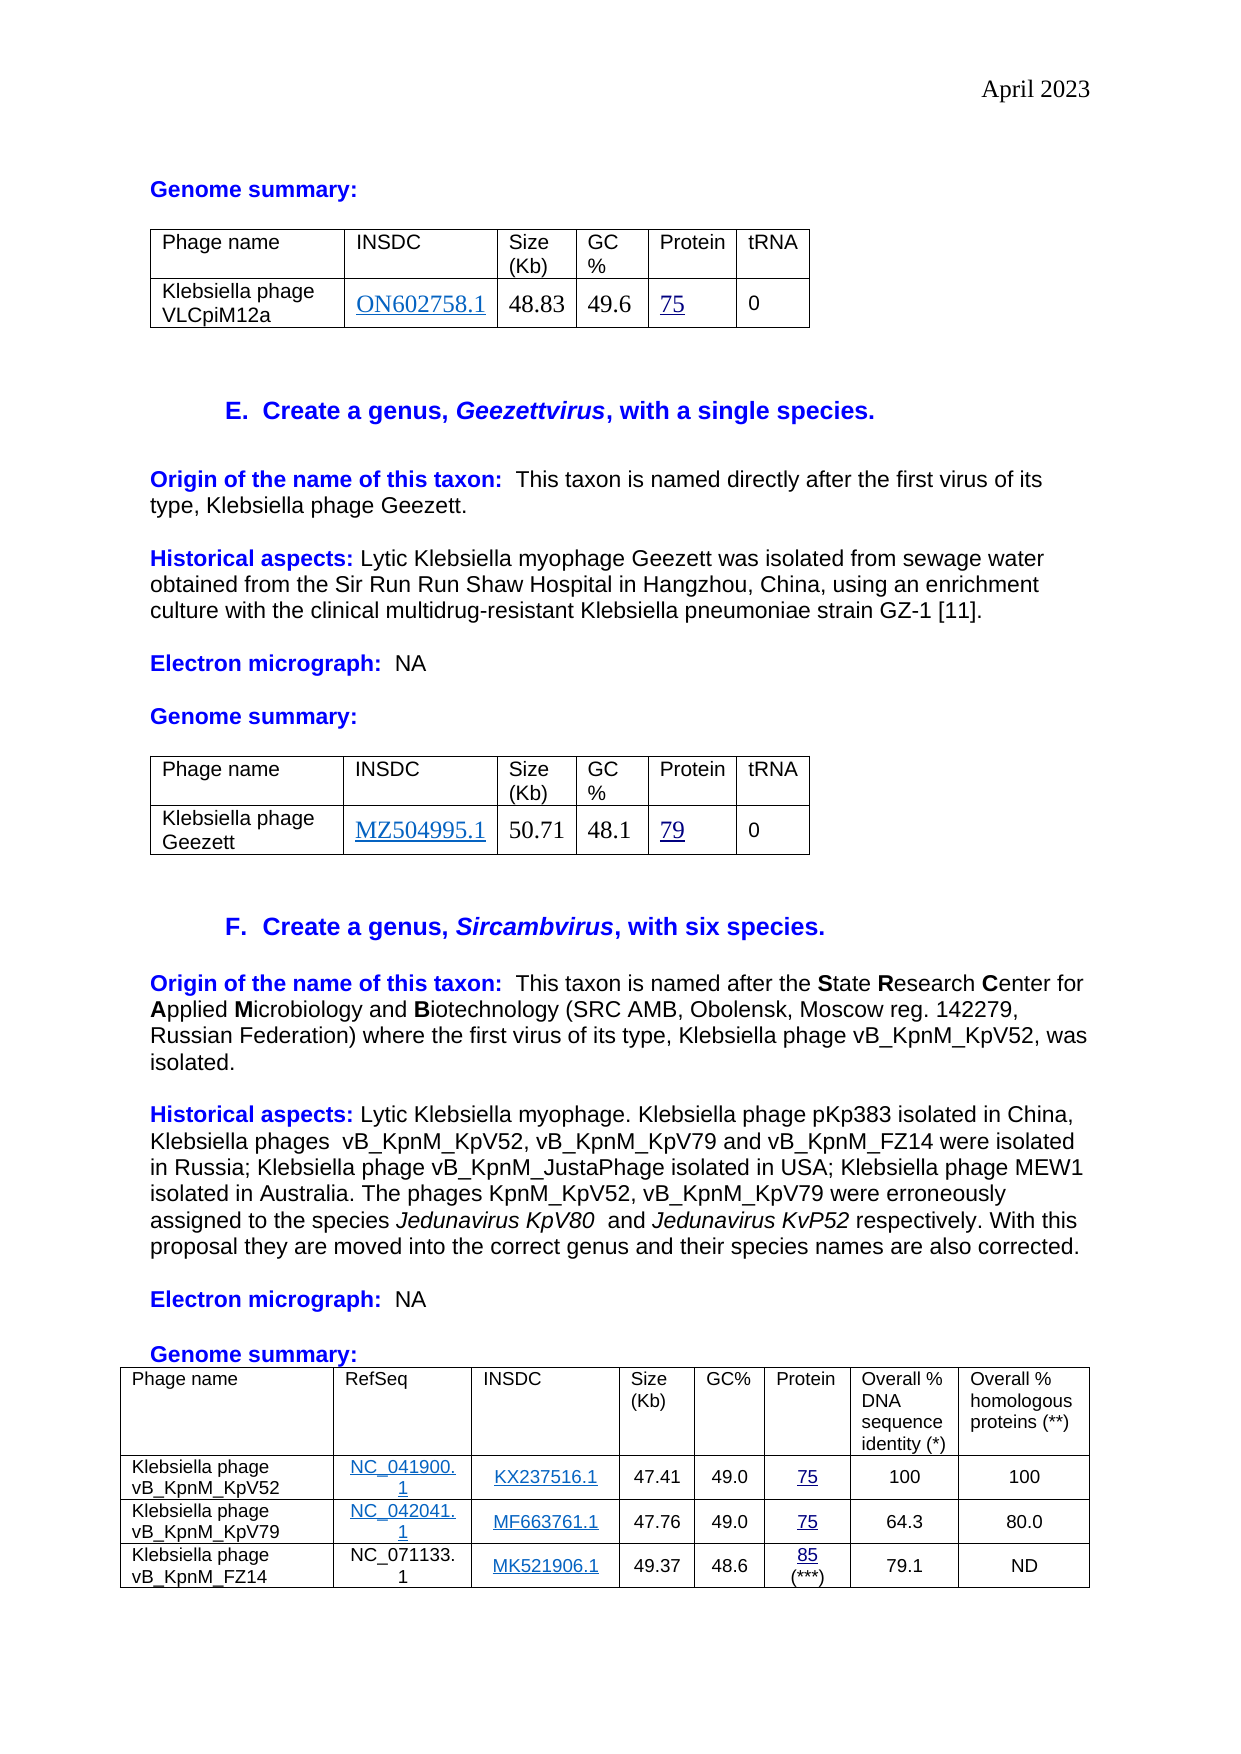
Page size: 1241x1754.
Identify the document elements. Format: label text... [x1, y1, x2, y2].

table_header tRNA [737, 757, 809, 804]
table_cell Klebsiella phage Geezett [151, 806, 343, 853]
table_cell 48.83 [498, 279, 576, 327]
list Create a genus, Sircambvirus, with six species. [225, 912, 1090, 941]
table_cell 47.76 [620, 1500, 694, 1543]
table_cell 75 [765, 1456, 850, 1499]
text Genome summary: [150, 1312, 1090, 1367]
table_cell 85 (***) [765, 1544, 850, 1587]
table_cell NC_071133.1 [334, 1544, 471, 1587]
table_cell 49.37 [620, 1544, 694, 1587]
table_cell 48.6 [695, 1544, 764, 1587]
table_header Protein [649, 230, 736, 278]
table_cell Klebsiella phage vB_KpnM_FZ14 [121, 1544, 333, 1587]
table_cell 75 [765, 1500, 850, 1543]
table_cell NC_041900.1 [334, 1456, 471, 1499]
table_header tRNA [737, 230, 809, 278]
table_header RefSeq [334, 1368, 471, 1454]
table_cell KX237516.1 [472, 1456, 619, 1499]
table_cell Klebsiella phage VLCpiM12a [151, 279, 344, 327]
list Electron micrograph: NA [150, 1286, 1090, 1312]
table_cell 49.6 [577, 279, 648, 327]
table_cell 49.0 [695, 1456, 764, 1499]
list Origin of the name of this taxon: This taxon is named after the State Research Center for Applied Microbiology and Biotechnology (SRC AMB, Obolensk, Moscow reg. 142279, Russian Federation) where the first virus of its type, Klebsiella phage vB_KpnM_KpV52, was isolated. [150, 941, 1090, 1075]
table_cell 75 [649, 279, 736, 327]
table_cell NC_042041.1 [334, 1500, 471, 1543]
table_cell ON602758.1 [345, 279, 497, 327]
text Genome summary: [150, 176, 1090, 203]
table_header GC% [695, 1368, 764, 1454]
table_header INSDC [344, 757, 497, 804]
table_header Size (Kb) [620, 1368, 694, 1454]
table_cell 0 [737, 279, 809, 327]
list Create a genus, Geezettvirus, with a single species. [225, 396, 1090, 424]
table_header Phage name [121, 1368, 333, 1454]
table_header Overall % DNA sequence identity (*) [851, 1368, 958, 1454]
table_cell 100 [959, 1456, 1089, 1499]
table_cell MK521906.1 [472, 1544, 619, 1587]
list Electron micrograph: NA [150, 650, 1090, 676]
table_header Protein [765, 1368, 850, 1454]
table_header GC% [577, 757, 648, 804]
table_header Phage name [151, 757, 343, 804]
table_header Protein [649, 757, 736, 804]
table_cell 49.0 [695, 1500, 764, 1543]
list Historical aspects: Lytic Klebsiella myophage. Klebsiella phage pKp383 isolated in China, Klebsiella phages vB_KpnM_KpV52, vB_KpnM_KpV79 and vB_KpnM_FZ14 were isolated in Russia; Klebsiella phage vB_KpnM_JustaPhage isolated in USA; Klebsiella phage MEW1 isolated in Australia. The phages KpnM_KpV52, vB_KpnM_KpV79 were erroneously assigned to the species Jedunavirus KpV80 and Jedunavirus KvP52 respectively. With this proposal they are moved into the correct genus and their species names are also corrected. [150, 1101, 1090, 1259]
table_cell 64.3 [851, 1500, 958, 1543]
list Genome summary: [150, 703, 1090, 729]
list Historical aspects: Lytic Klebsiella myophage Geezett was isolated from sewage water obtained from the Sir Run Run Shaw Hospital in Hangzhou, China, using an enrichment culture with the clinical multidrug-resistant Klebsiella pneumoniae strain GZ-1 [11]. [150, 545, 1090, 624]
list Origin of the name of this taxon: This taxon is named directly after the first virus of its type, Klebsiella phage Geezett. [150, 466, 1090, 518]
table_header INSDC [472, 1368, 619, 1454]
table_cell 48.1 [577, 806, 648, 853]
table_cell MZ504995.1 [344, 806, 497, 853]
table_cell 50.71 [498, 806, 576, 853]
table_cell 80.0 [959, 1500, 1089, 1543]
table_header Size (Kb) [498, 757, 576, 804]
table_header Size (Kb) [498, 230, 576, 278]
table_header INSDC [345, 230, 497, 278]
table_header Overall % homologous proteins (**) [959, 1368, 1089, 1454]
table_cell 79.1 [851, 1544, 958, 1587]
table_cell Klebsiella phage vB_KpnM_KpV52 [121, 1456, 333, 1499]
table_cell ND [959, 1544, 1089, 1587]
table_cell MF663761.1 [472, 1500, 619, 1543]
table_cell 47.41 [620, 1456, 694, 1499]
table_cell 0 [737, 806, 809, 853]
table_header GC% [577, 230, 648, 278]
table_header Phage name [151, 230, 344, 278]
table_cell 100 [851, 1456, 958, 1499]
table_cell Klebsiella phage vB_KpnM_KpV79 [121, 1500, 333, 1543]
table_cell 79 [649, 806, 736, 853]
